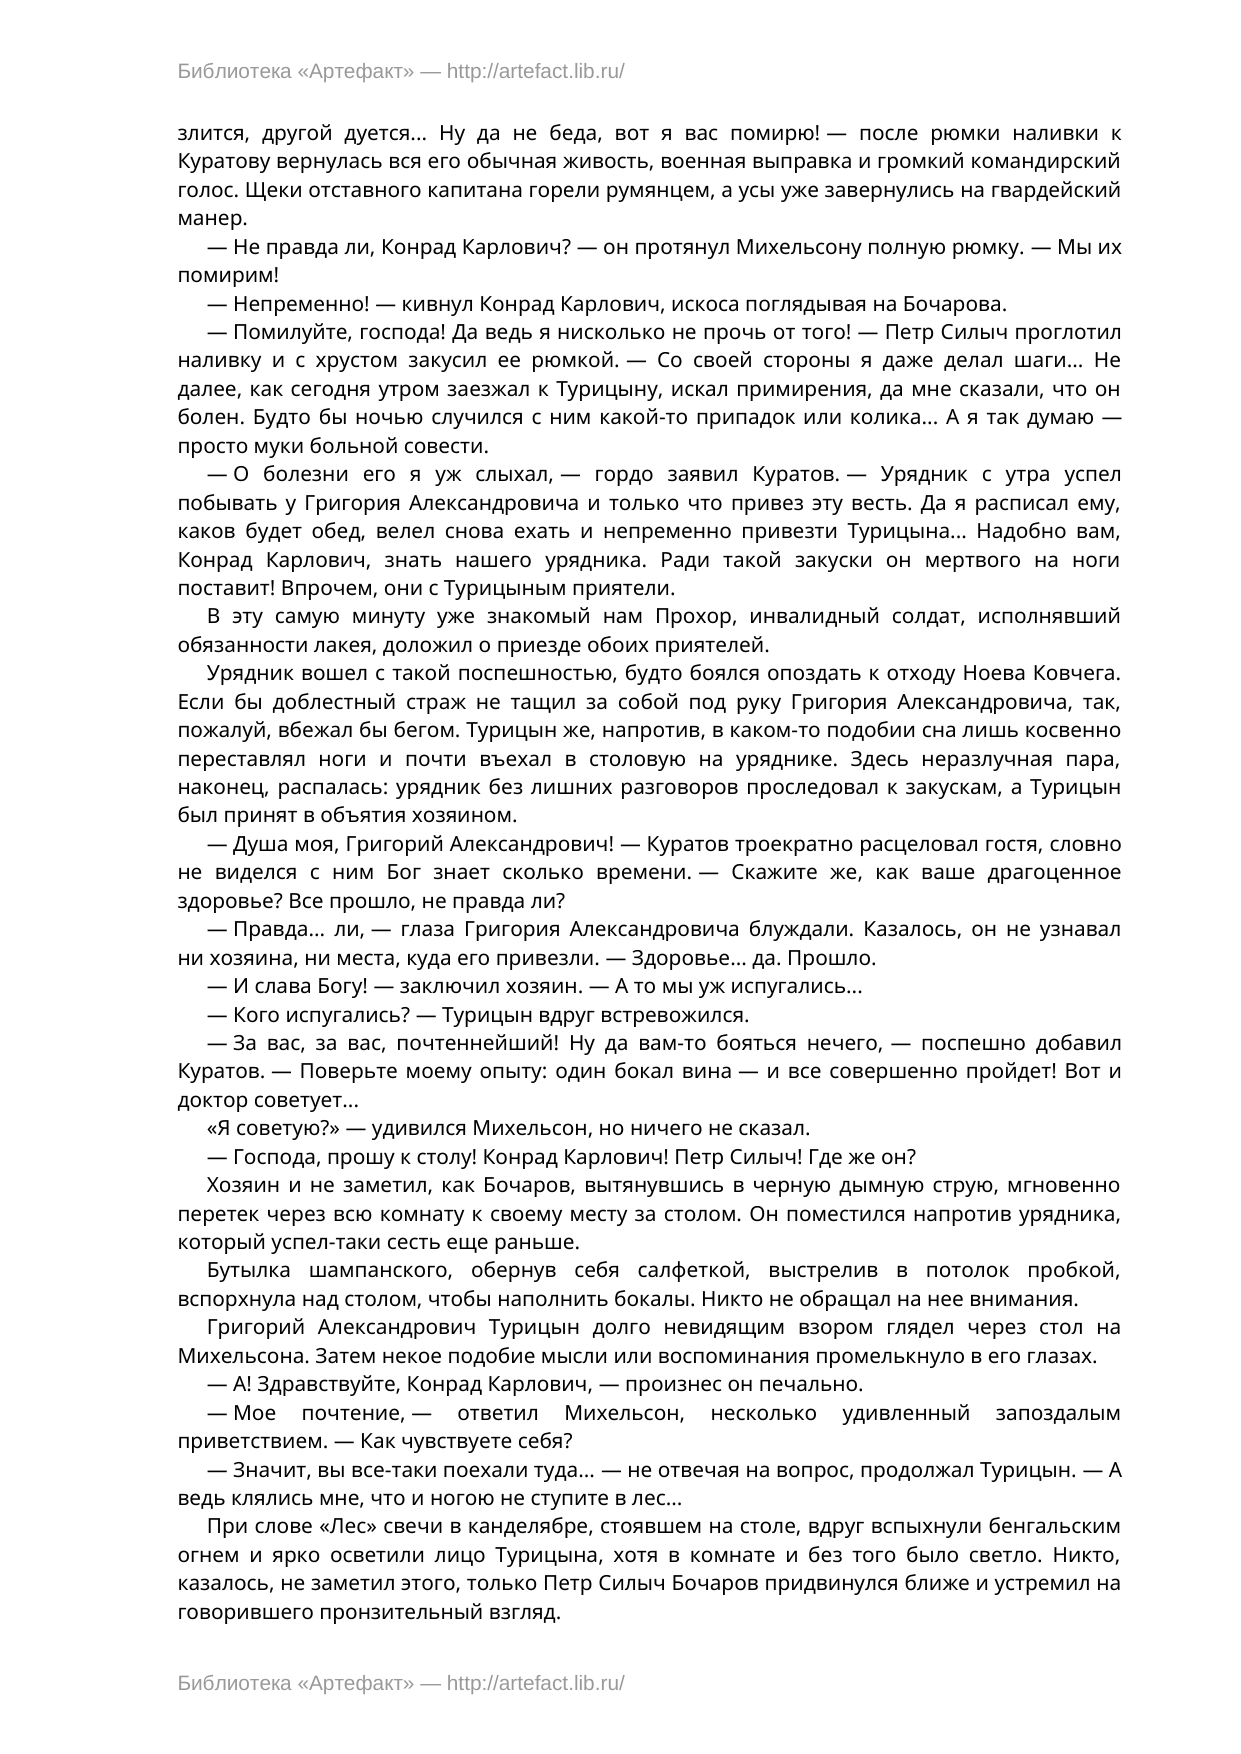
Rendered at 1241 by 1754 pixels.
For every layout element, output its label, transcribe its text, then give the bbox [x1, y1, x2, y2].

text В эту самую минуту уже знакомый нам Прохор, инвалидный солдат, исполнявший обязанности лакея, доложил о приезде обоих приятелей. [177, 602, 1122, 658]
text — И слава Богу! — заключил хозяин. — А то мы уж испугались... [177, 971, 1122, 1000]
text — За вас, за вас, почтеннейший! Ну да вам-то бояться нечего, — поспешно добавил Куратов. — Поверьте моему опыту: один бокал вина — и все совершенно пройдет! Вот и доктор советует... [177, 1028, 1122, 1113]
text — Господа, прошу к столу! Конрад Карлович! Петр Силыч! Где же он? [177, 1142, 1122, 1170]
text — Кого испугались? — Турицын вдруг встревожился. [177, 1000, 1122, 1028]
text — Мое почтение, — ответил Михельсон, несколько удивленный запоздалым приветствием. — Как чувствуете себя? [177, 1398, 1122, 1455]
text — Душа моя, Григорий Александрович! — Куратов троекратно расцеловал гостя, словно не виделся с ним Бог знает сколько времени. — Скажите же, как ваше драгоценное здоровье? Все прошло, не правда ли? [177, 829, 1122, 914]
text При слове «Лес» свечи в канделябре, стоявшем на столе, вдруг вспыхнули бенгальским огнем и ярко осветили лицо Турицына, хотя в комнате и без того было светло. Никто, казалось, не заметил этого, только Петр Силыч Бочаров придвинулся ближе и устремил на говорившего пронзительный взгляд. [177, 1512, 1122, 1625]
text Урядник вошел с такой поспешностью, будто боялся опоздать к отходу Ноева Ковчега. Если бы доблестный страж не тащил за собой под руку Григория Александровича, так, пожалуй, вбежал бы бегом. Турицын же, напротив, в каком-то подобии сна лишь косвенно переставлял ноги и почти въехал в столовую на уряднике. Здесь неразлучная пара, наконец, распалась: урядник без лишних разговоров проследовал к закускам, а Турицын был принят в объятия хозяином. [177, 658, 1122, 829]
text — Помилуйте, господа! Да ведь я нисколько не прочь от того! — Петр Силыч проглотил наливку и с хрустом закусил ее рюмкой. — Со своей стороны я даже делал шаги... Не далее, как сегодня утром заезжал к Турицыну, искал примирения, да мне сказали, что он болен. Будто бы ночью случился с ним какой-то припадок или колика... А я так думаю — просто муки больной совести. [177, 317, 1122, 459]
text — О болезни его я уж слыхал, — гордо заявил Куратов. — Урядник с утра успел побывать у Григория Александровича и только что привез эту весть. Да я расписал ему, каков будет обед, велел снова ехать и непременно привезти Турицына... Надобно вам, Конрад Карлович, знать нашего урядника. Ради такой закуски он мертвого на ноги поставит! Впрочем, они с Турицыным приятели. [177, 459, 1122, 602]
text — Правда... ли, — глаза Григория Александровича блуждали. Казалось, он не узнавал ни хозяина, ни места, куда его привезли. — Здоровье... да. Прошло. [177, 914, 1122, 971]
text — А! Здравствуйте, Конрад Карлович, — произнес он печально. [177, 1369, 1122, 1398]
text Хозяин и не заметил, как Бочаров, вытянувшись в черную дымную струю, мгновенно перетек через всю комнату к своему месту за столом. Он поместился напротив урядника, который успел-таки сесть еще раньше. [177, 1170, 1122, 1256]
text — Значит, вы все-таки поехали туда... — не отвечая на вопрос, продолжал Турицын. — А ведь клялись мне, что и ногою не ступите в лес... [177, 1455, 1122, 1512]
text — Не правда ли, Конрад Карлович? — он протянул Михельсону полную рюмку. — Мы их помирим! [177, 232, 1122, 289]
text «Я советую?» — удивился Михельсон, но ничего не сказал. [177, 1113, 1122, 1142]
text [177, 118, 1122, 232]
text — Непременно! — кивнул Конрад Карлович, искоса поглядывая на Бочарова. [177, 289, 1122, 317]
text Григорий Александрович Турицын долго невидящим взором глядел через стол на Михельсона. Затем некое подобие мысли или воспоминания промелькнуло в его глазах. [177, 1312, 1122, 1369]
text Бутылка шампанского, обернув себя салфеткой, выстрелив в потолок пробкой, вспорхнула над столом, чтобы наполнить бокалы. Никто не обращал на нее внимания. [177, 1256, 1122, 1312]
